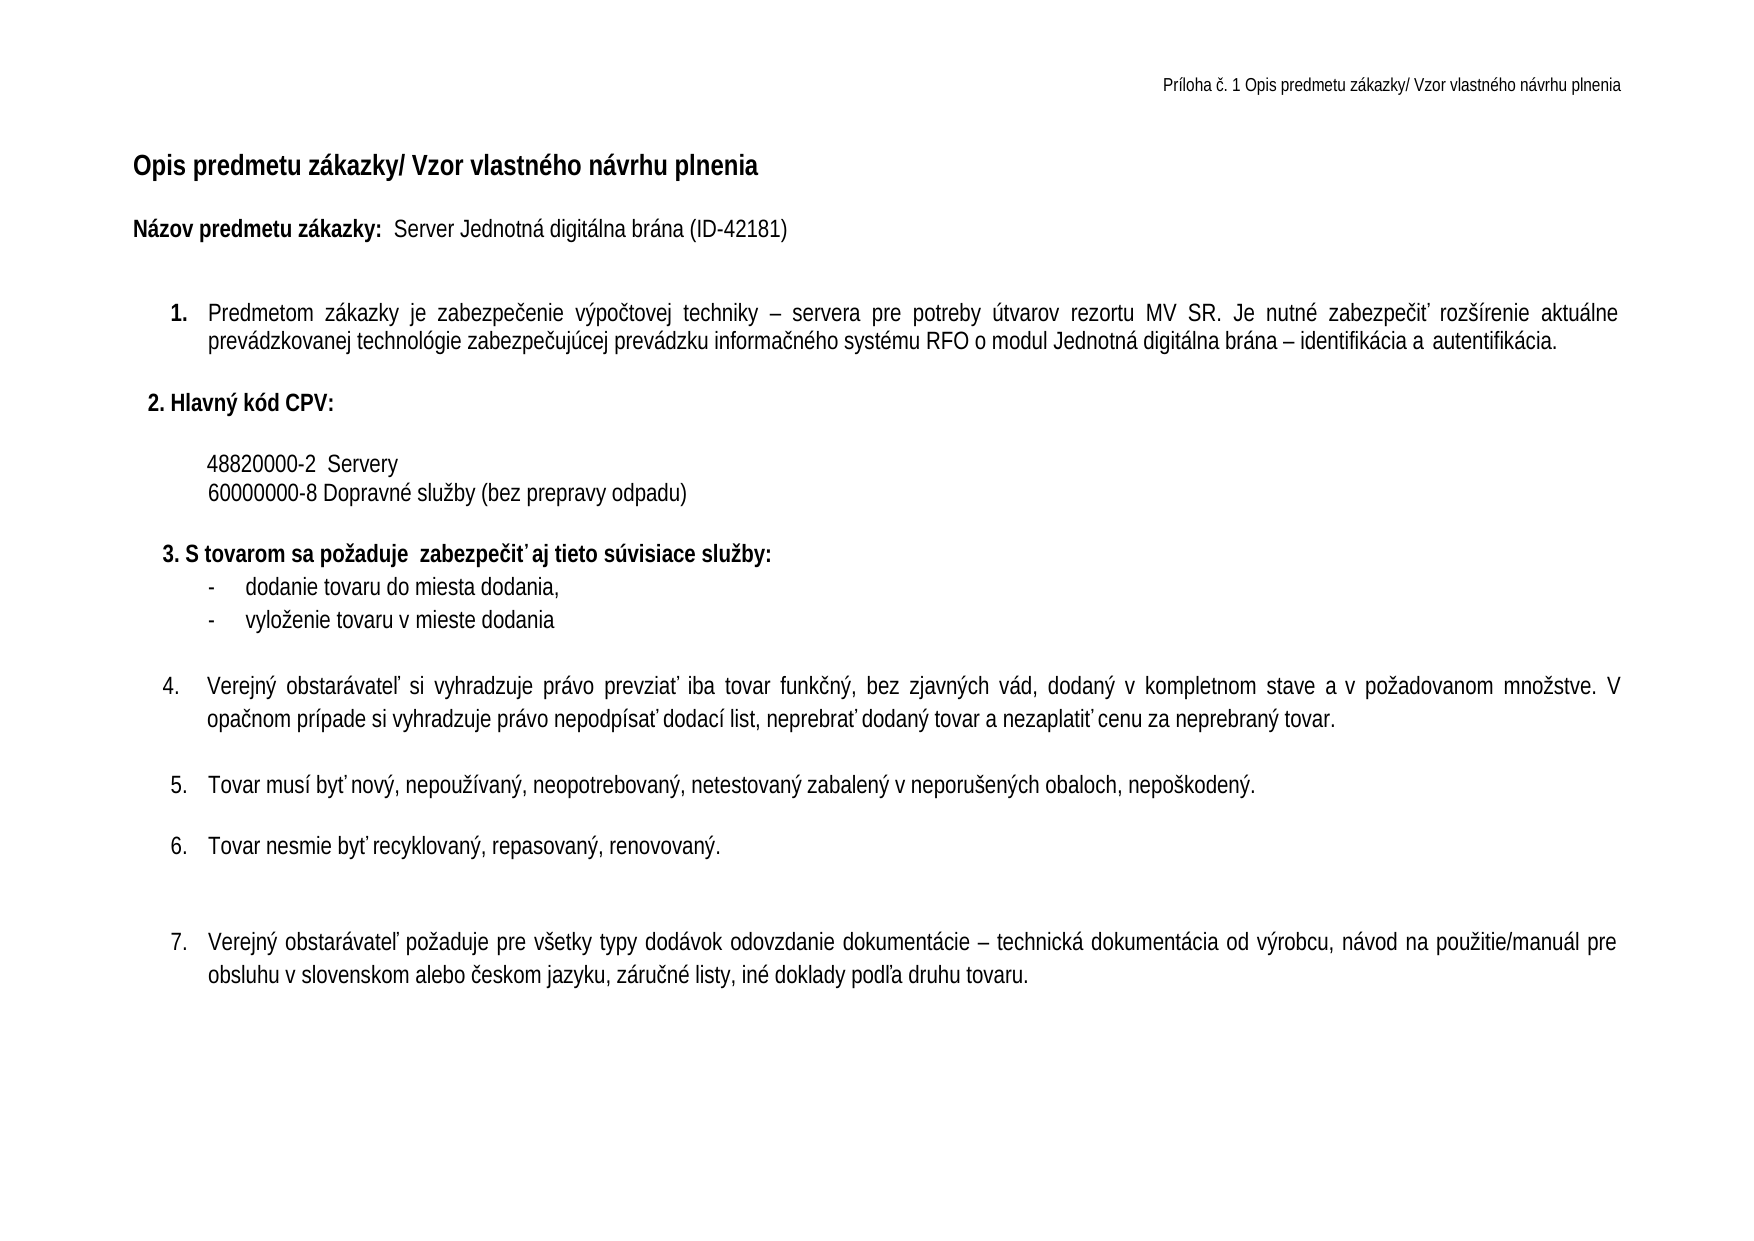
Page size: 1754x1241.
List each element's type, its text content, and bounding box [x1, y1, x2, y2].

list Verejný obstarávateľ požaduje pre všetky typy dodávok odovzdanie dokumentácie – technická dokumentácia od výrobcu, návod na použitie/manuál pre obsluhu v slovenskom alebo českom jazyku, záručné listy, iné doklady podľa druhu tovaru. [170, 927, 1621, 988]
list Verejný obstarávateľ si vyhradzuje právo prevziať iba tovar funkčný, bez zjavných vád, dodaný v kompletnom stave a v požadovanom množstve. V opačnom prípade si vyhradzuje právo nepodpísať dodací list, neprebrať dodaný tovar a nezaplatiť cenu za neprebraný tovar. [162, 671, 1621, 732]
text 3. S tovarom sa požaduje zabezpečiť aj tieto súvisiace služby: [133, 539, 1621, 568]
text 2. Hlavný kód CPV: [133, 388, 1621, 417]
list Tovar musí byť nový, nepoužívaný, neopotrebovaný, netestovaný zabalený v neporušených obaloch, nepoškodený. [170, 770, 1621, 798]
list dodanie tovaru do miesta dodania, [208, 572, 1621, 601]
list vyloženie tovaru v mieste dodania [208, 605, 1621, 634]
text 48820000-2 Servery [207, 449, 1532, 478]
text 60000000-8 Dopravné služby (bez prepravy odpadu) [208, 478, 1621, 506]
list Predmetom zákazky je zabezpečenie výpočtovej techniky – servera pre potreby útvarov rezortu MV SR. Je nutné zabezpečiť rozšírenie aktuálne prevádzkovanej technológie zabezpečujúcej prevádzku informačného systému RFO o modul Jednotná digitálna brána – identifikácia a autentifikácia. [170, 298, 1621, 355]
text Opis predmetu zákazky/ Vzor vlastného návrhu plnenia [133, 148, 1621, 181]
text Názov predmetu zákazky: Server Jednotná digitálna brána (ID-42181) [133, 214, 1621, 243]
list Tovar nesmie byť recyklovaný, repasovaný, renovovaný. [170, 831, 1621, 859]
